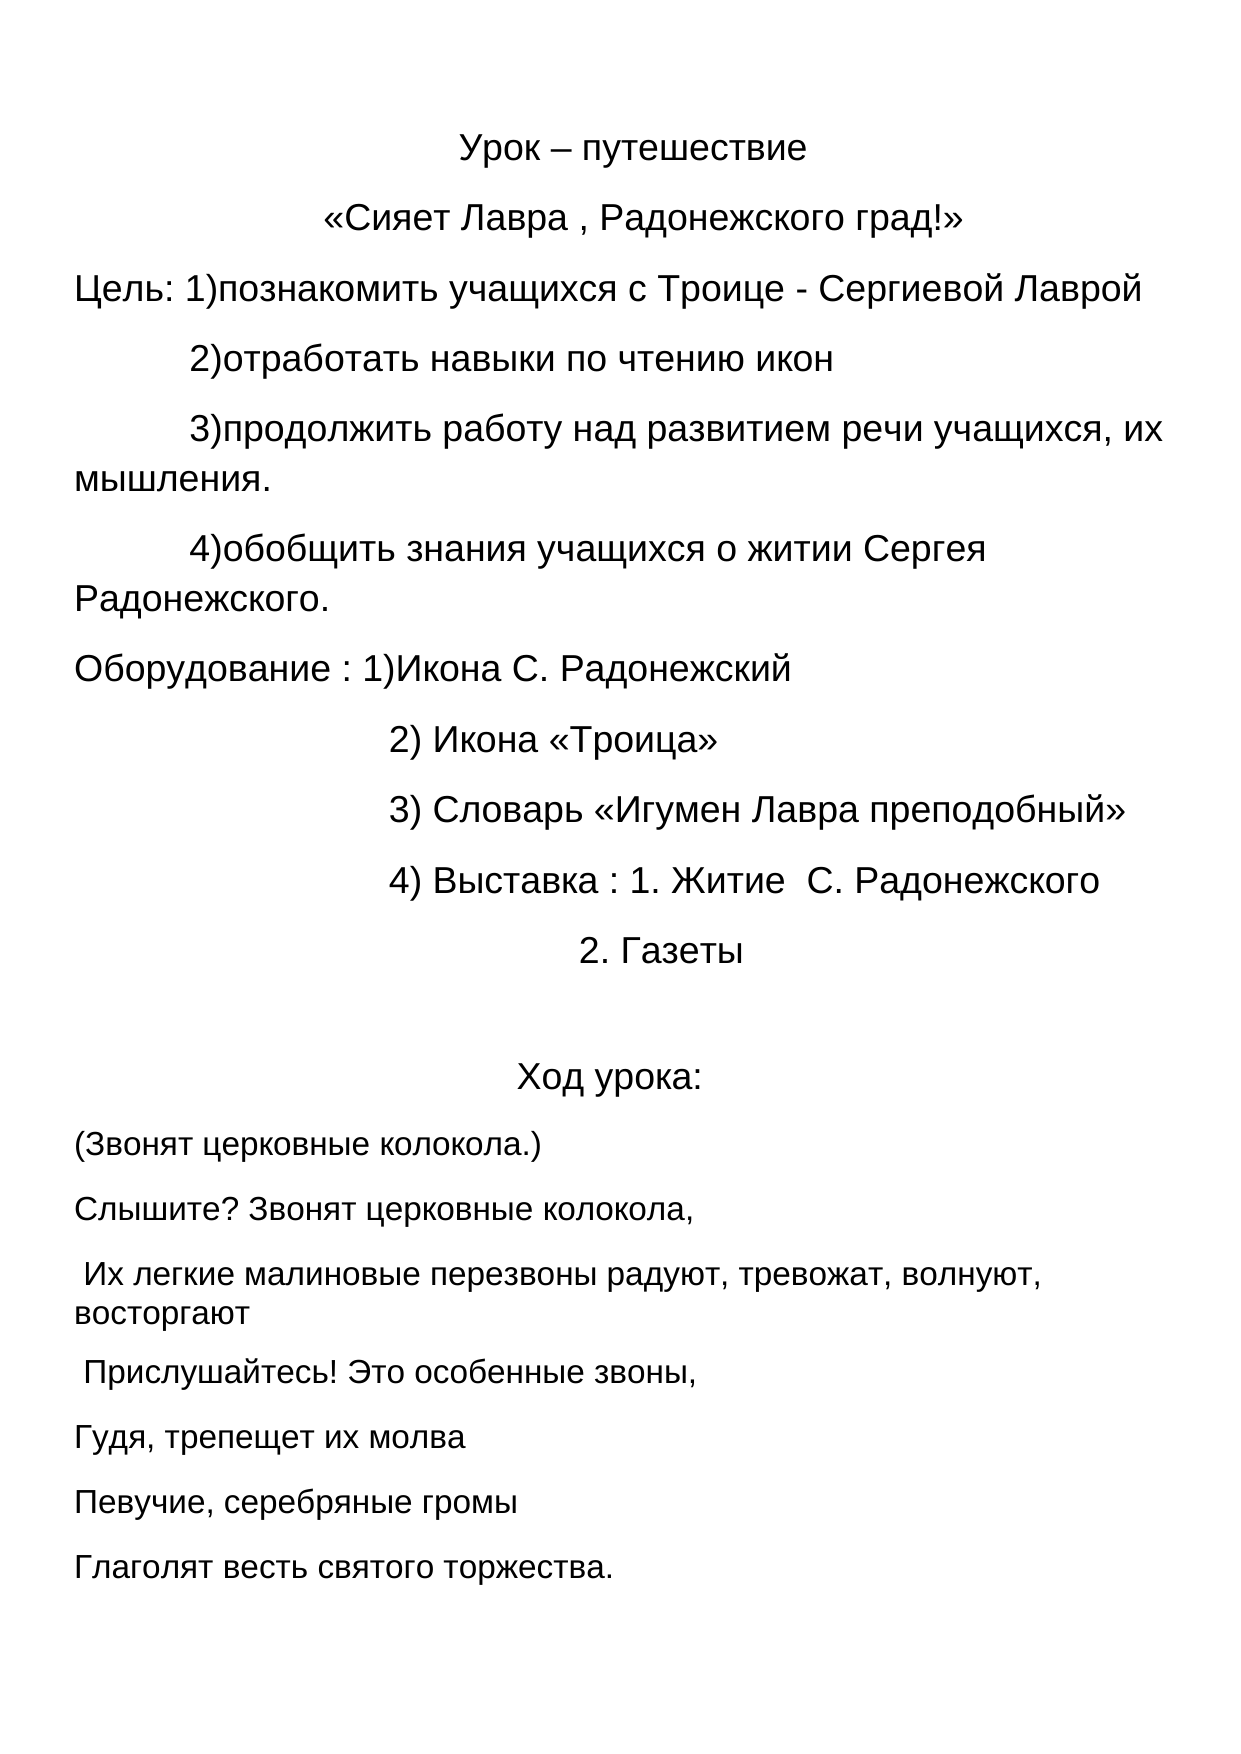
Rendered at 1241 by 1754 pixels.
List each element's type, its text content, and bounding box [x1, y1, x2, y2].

text Певучие, серебряные громы [74, 1482, 1181, 1521]
text Глаголят весть святого торжества. [74, 1547, 1181, 1586]
text 4) Выставка : 1. Житие С. Радонежского [74, 858, 1181, 901]
text Оборудование : 1)Икона С. Радонежский [74, 647, 1181, 690]
text (Звонят церковные колокола.) [74, 1124, 1181, 1163]
text 2) Икона «Троица» [74, 717, 1181, 760]
text 3) Словарь «Игумен Лавра преподобный» [74, 787, 1181, 831]
text Прислушайтесь! Это особенные звоны, [74, 1352, 1181, 1391]
text «Сияет Лавра , Радонежского град!» [74, 195, 1181, 238]
text Цель: 1)познакомить учащихся с Троице - Сергиевой Лаврой [74, 266, 1181, 309]
text Их легкие малиновые перезвоны радуют, тревожат, волнуют, восторгают [74, 1254, 1181, 1331]
text 2)отработать навыки по чтению икон [74, 336, 1181, 379]
text Ход урока: [443, 1054, 1181, 1097]
text Слышите? Звонят церковные колокола, [74, 1189, 1181, 1228]
text 3)продолжить работу над развитием речи учащихся, их мышления. [74, 407, 1181, 499]
text Гудя, трепещет их молва [74, 1417, 1181, 1456]
text 2. Газеты [74, 928, 1181, 971]
text Урок – путешествие [74, 125, 1181, 168]
text 4)обобщить знания учащихся о житии Сергея Радонежского. [74, 527, 1181, 619]
